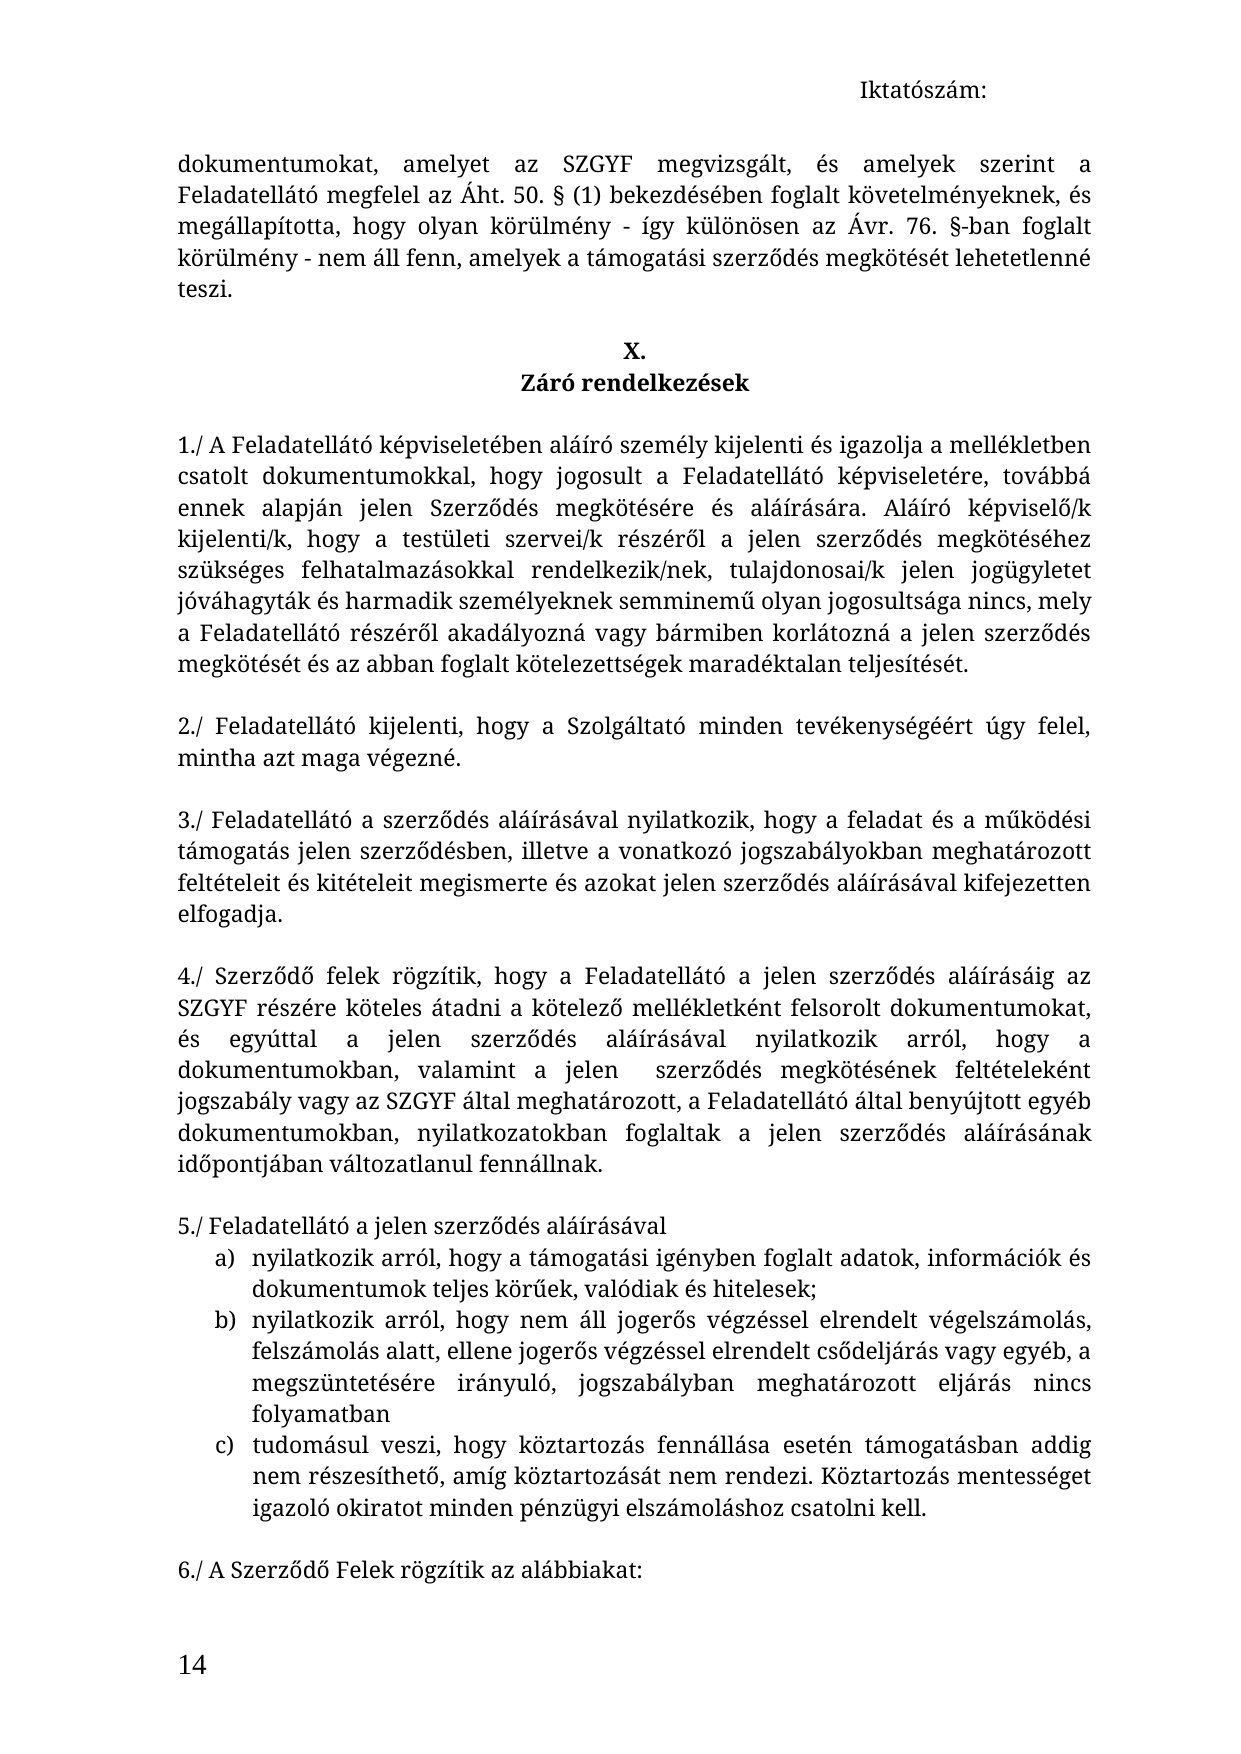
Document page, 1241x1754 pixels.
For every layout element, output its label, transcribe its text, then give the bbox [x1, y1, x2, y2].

text 3./ Feladatellátó a szerződés aláírásával nyilatkozik, hogy a feladat és a működési támogatás jelen szerződésben, illetve a vonatkozó jogszabályokban meghatározott feltételeit és kitételeit megismerte és azokat jelen szerződés aláírásával kifejezetten elfogadja. [177, 804, 1092, 929]
list tudomásul veszi, hogy köztartozás fennállása esetén támogatásban addig nem részesíthető, amíg köztartozását nem rendezi. Köztartozás mentességet igazoló okiratot minden pénzügyi elszámoláshoz csatolni kell. [215, 1429, 1092, 1523]
text 2./ Feladatellátó kijelenti, hogy a Szolgáltató minden tevékenységéért úgy felel, mintha azt maga végezné. [177, 710, 1092, 773]
text 4./ Szerződő felek rögzítik, hogy a Feladatellátó a jelen szerződés aláírásáig az SZGYF részére köteles átadni a kötelező mellékletként felsorolt dokumentumokat, és egyúttal a jelen szerződés aláírásával nyilatkozik arról, hogy a dokumentumokban, valamint a jelen szerződés megkötésének feltételeként jogszabály vagy az SZGYF által meghatározott, a Feladatellátó által benyújtott egyéb dokumentumokban, nyilatkozatokban foglaltak a jelen szerződés aláírásának időpontjában változatlanul fennállnak. [177, 960, 1092, 1179]
text X. [177, 335, 1092, 366]
text 6./ A Szerződő Felek rögzítik az alábbiakat: [177, 1554, 1092, 1585]
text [177, 148, 1092, 304]
text Záró rendelkezések [177, 366, 1092, 398]
text 5./ Feladatellátó a jelen szerződés aláírásával [177, 1210, 1092, 1241]
list nyilatkozik arról, hogy a támogatási igényben foglalt adatok, információk és dokumentumok teljes körűek, valódiak és hitelesek; [214, 1241, 1092, 1304]
list nyilatkozik arról, hogy nem áll jogerős végzéssel elrendelt végelszámolás, felszámolás alatt, ellene jogerős végzéssel elrendelt csődeljárás vagy egyéb, a megszüntetésére irányuló, jogszabályban meghatározott eljárás nincs folyamatban [214, 1304, 1092, 1429]
text 1./ A Feladatellátó képviseletében aláíró személy kijelenti és igazolja a mellékletben csatolt dokumentumokkal, hogy jogosult a Feladatellátó képviseletére, továbbá ennek alapján jelen Szerződés megkötésére és aláírására. Aláíró képviselő/k kijelenti/k, hogy a testületi szervei/k részéről a jelen szerződés megkötéséhez szükséges felhatalmazásokkal rendelkezik/nek, tulajdonosai/k jelen jogügyletet jóváhagyták és harmadik személyeknek semminemű olyan jogosultsága nincs, mely a Feladatellátó részéről akadályozná vagy bármiben korlátozná a jelen szerződés megkötését és az abban foglalt kötelezettségek maradéktalan teljesítését. [177, 429, 1092, 679]
